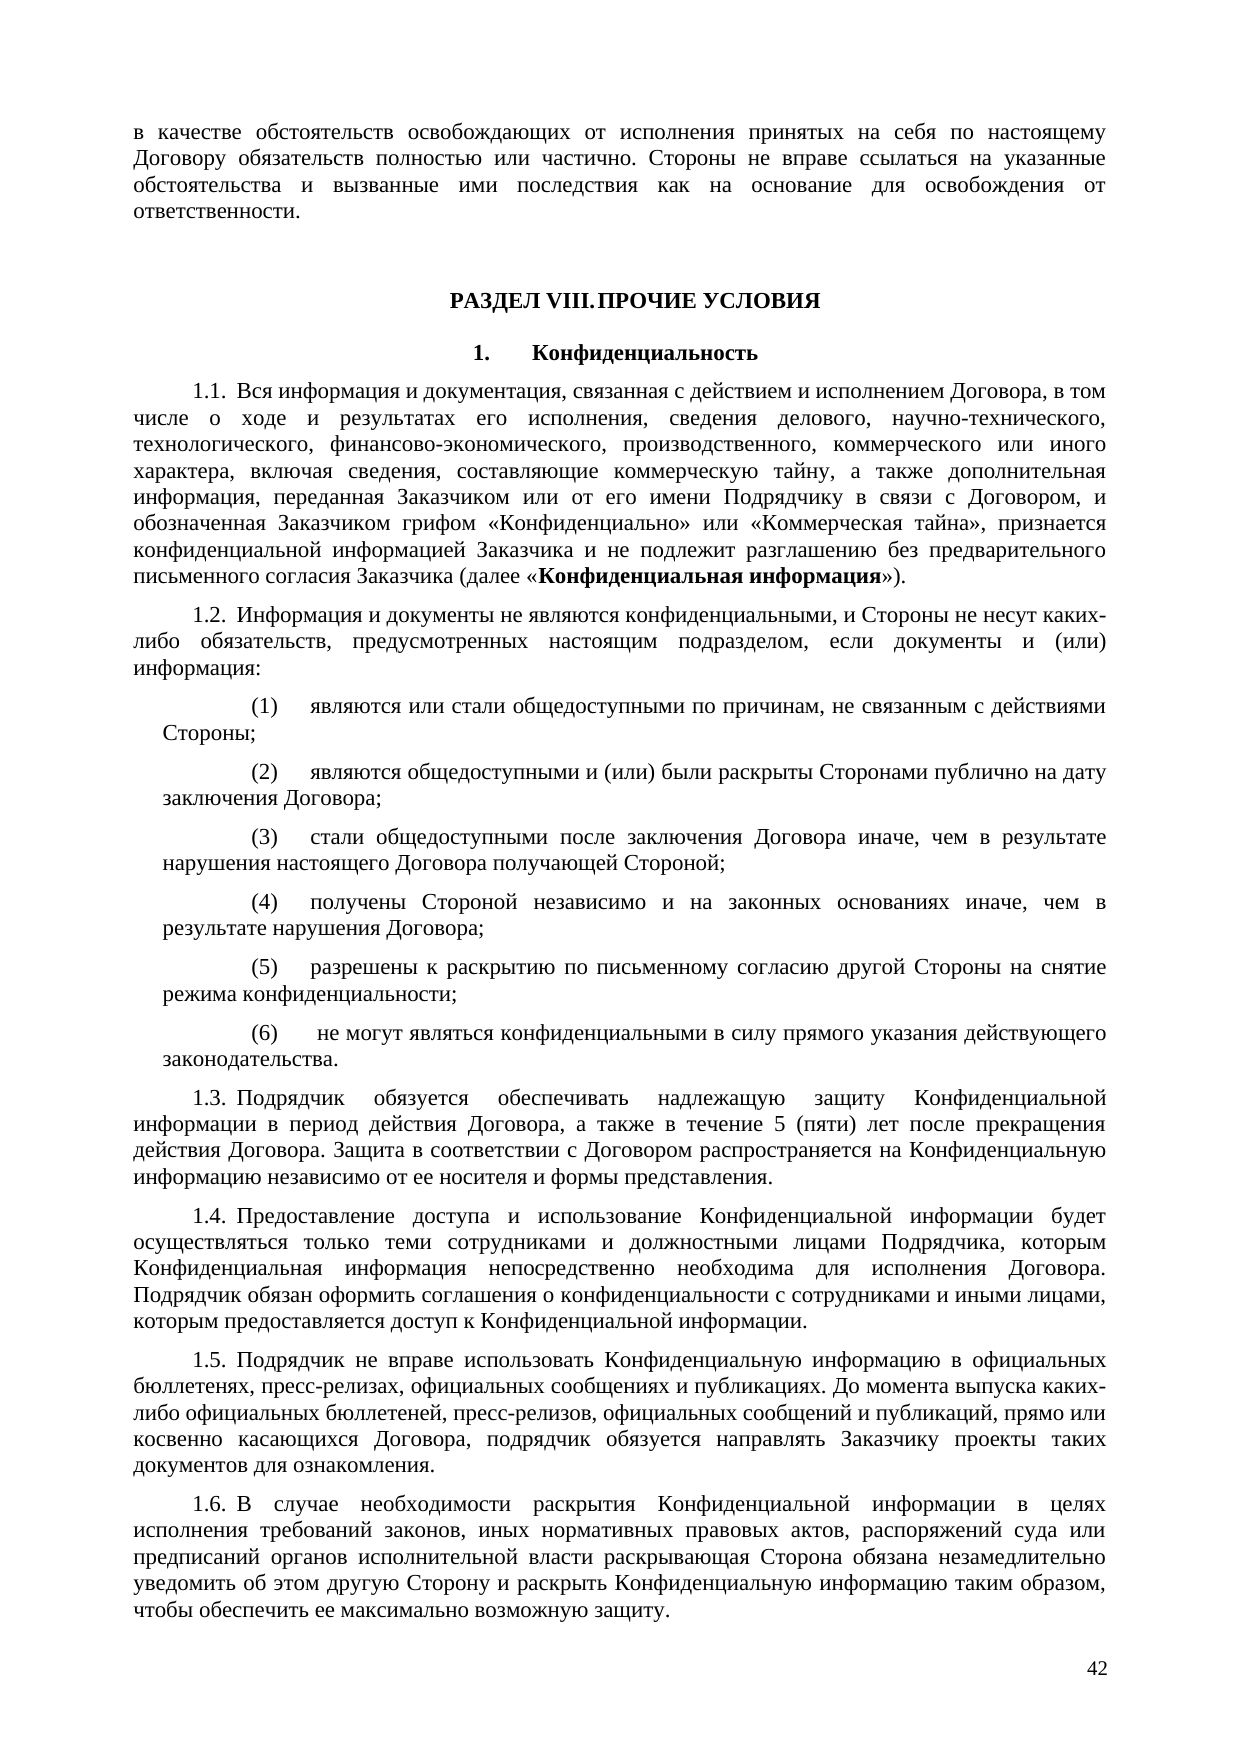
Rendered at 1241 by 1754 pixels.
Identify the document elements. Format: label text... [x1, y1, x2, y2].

text являются или стали общедоступными по причинам, не связанным с действиями Стороны; [162, 692, 1107, 745]
text не могут являться конфиденциальными в силу прямого указания действующего законодательства. [162, 1018, 1107, 1071]
text Подрядчик не вправе использовать Конфиденциальную информацию в официальных бюллетенях, пресс-релизах, официальных сообщениях и публикациях. До момента выпуска каких-либо официальных бюллетеней, пресс-релизов, официальных сообщений и публикаций, прямо или косвенно касающихся Договора, подрядчик обязуется направлять Заказчику проекты таких документов для ознакомления. [133, 1346, 1107, 1478]
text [133, 118, 1107, 223]
text Информация и документы не являются конфиденциальными, и Стороны не несут каких-либо обязательств, предусмотренных настоящим подразделом, если документы и (или) информация: [133, 601, 1107, 680]
text Подрядчик обязуется обеспечивать надлежащую защиту Конфиденциальной информации в период действия Договора, а также в течение 5 (пяти) лет после прекращения действия Договора. Защита в соответствии с Договором распространяется на Конфиденциальную информацию независимо от ее носителя и формы представления. [133, 1084, 1107, 1189]
text являются общедоступными и (или) были раскрыты Сторонами публично на дату заключения Договора; [162, 758, 1107, 810]
text разрешены к раскрытию по письменному согласию другой Стороны на снятие режима конфиденциальности; [162, 953, 1107, 1006]
text Вся информация и документация, связанная с действием и исполнением Договора, в том числе о ходе и результатах его исполнения, сведения делового, научно-технического, технологического, финансово-экономического, производственного, коммерческого или иного характера, включая сведения, составляющие коммерческую тайну, а также дополнительная информация, переданная Заказчиком или от его имени Подрядчику в связи с Договором, и обозначенная Заказчиком грифом «Конфиденциально» или «Коммерческая тайна», признается конфиденциальной информацией Заказчика и не подлежит разглашению без предварительного письменного согласия Заказчика (далее «Конфиденциальная информация»). [133, 378, 1107, 588]
text Предоставление доступа и использование Конфиденциальной информации будет осуществляться только теми сотрудниками и должностными лицами Подрядчика, которым Конфиденциальная информация непосредственно необходима для исполнения Договора. Подрядчик обязан оформить соглашения о конфиденциальности с сотрудниками и иными лицами, которым предоставляется доступ к Конфиденциальной информации. [133, 1202, 1107, 1333]
text ПРОЧИЕ УСЛОВИЯ [162, 287, 1107, 314]
text В случае необходимости раскрытия Конфиденциальной информации в целях исполнения требований законов, иных нормативных правовых актов, распоряжений суда или предписаний органов исполнительной власти раскрывающая Сторона обязана незамедлительно уведомить об этом другую Сторону и раскрыть Конфиденциальную информацию таким образом, чтобы обеспечить ее максимально возможную защиту. [133, 1490, 1107, 1622]
text стали общедоступными после заключения Договора иначе, чем в результате нарушения настоящего Договора получающей Стороной; [162, 823, 1107, 876]
text получены Стороной независимо и на законных основаниях иначе, чем в результате нарушения Договора; [162, 888, 1107, 941]
text Конфиденциальность [443, 339, 1107, 365]
